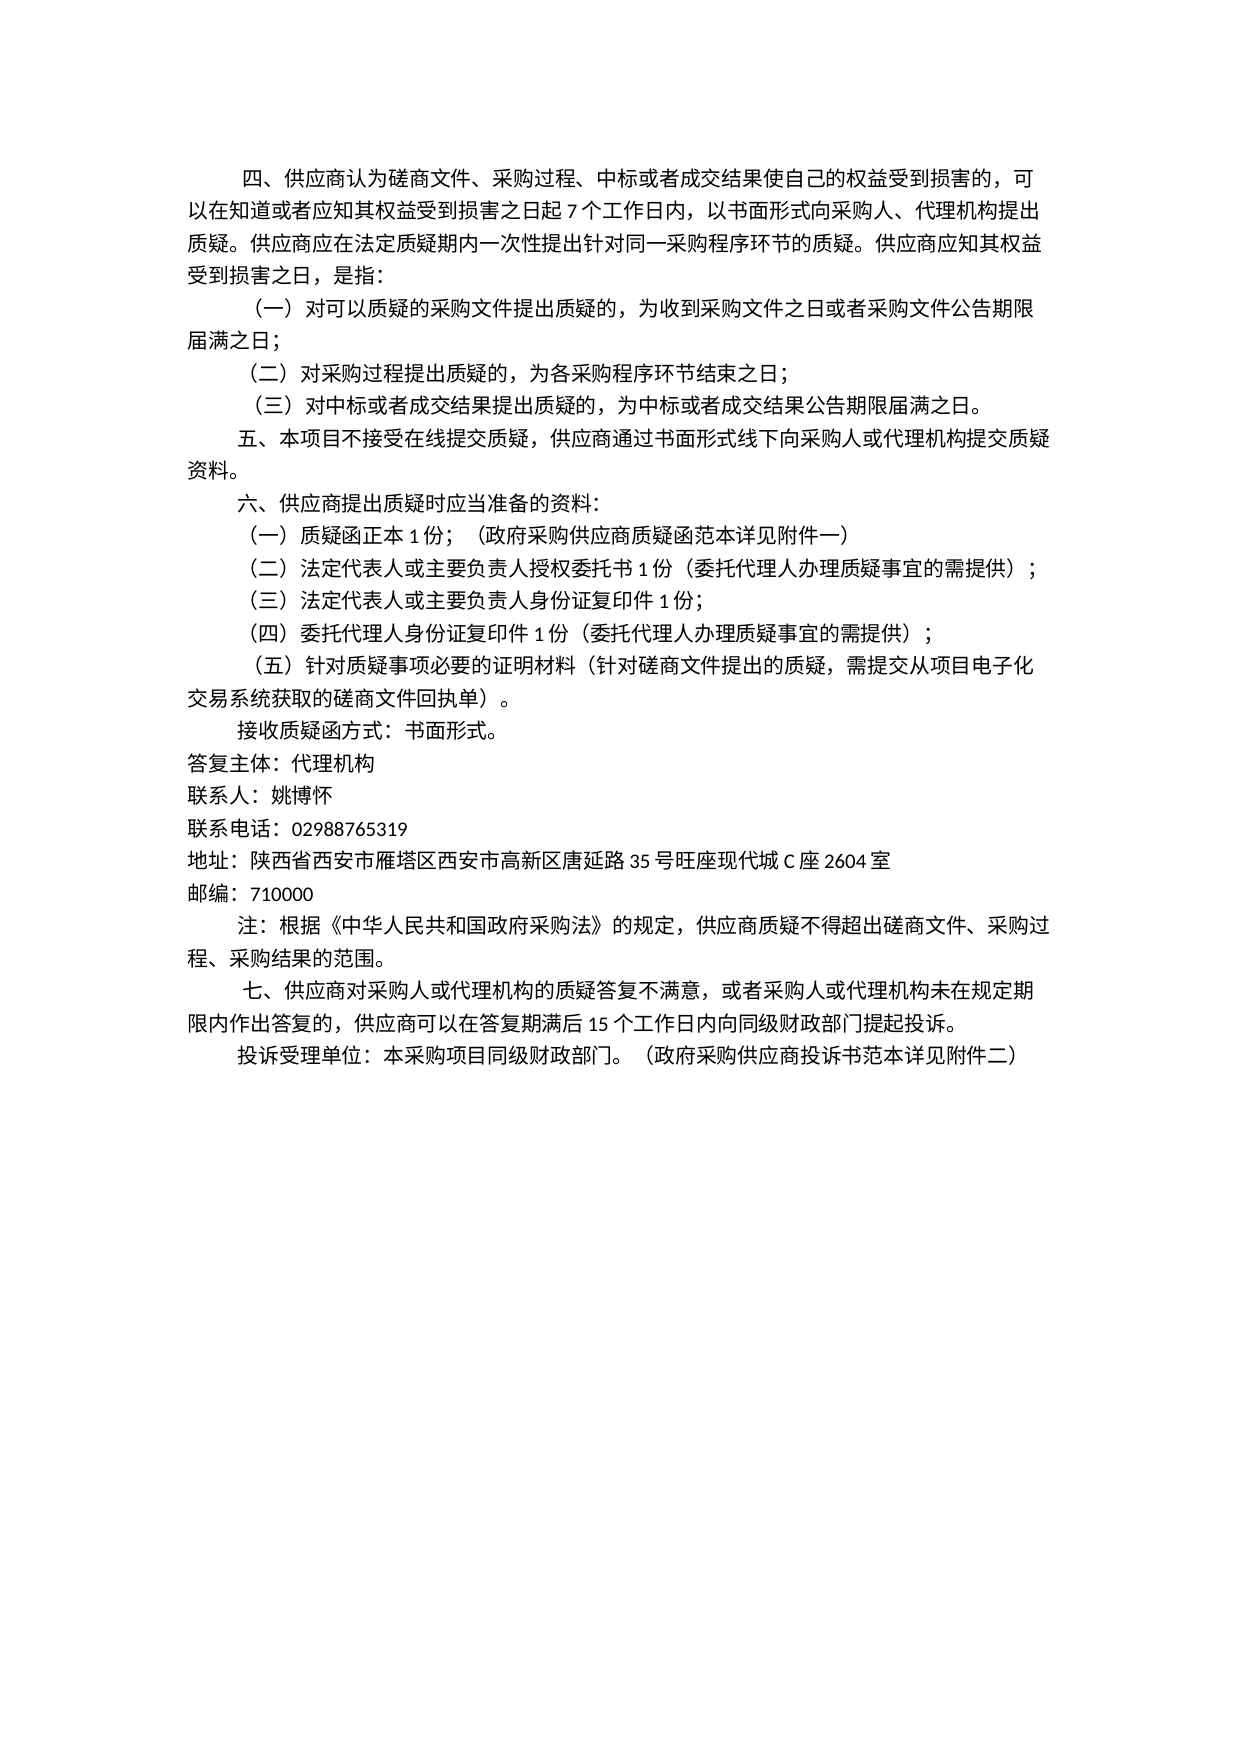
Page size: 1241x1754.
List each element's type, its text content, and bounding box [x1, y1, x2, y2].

text 投诉受理单位：本采购项目同级财政部门。（政府采购供应商投诉书范本详见附件二） [187, 1039, 1053, 1072]
text （三）对中标或者成交结果提出质疑的，为中标或者成交结果公告期限届满之日。 [187, 389, 1053, 422]
text 邮编：710000 [187, 877, 1053, 909]
text （一）质疑函正本1份；（政府采购供应商质疑函范本详见附件一） [187, 519, 1053, 552]
text 五、本项目不接受在线提交质疑，供应商通过书面形式线下向采购人或代理机构提交质疑资料。 [187, 422, 1053, 487]
text 六、供应商提出质疑时应当准备的资料： [187, 487, 1053, 519]
text 注：根据《中华人民共和国政府采购法》的规定，供应商质疑不得超出磋商文件、采购过程、采购结果的范围。 [187, 909, 1053, 974]
text 联系人：姚博怀 [187, 779, 1053, 812]
text （二）法定代表人或主要负责人授权委托书1份（委托代理人办理质疑事宜的需提供）； [187, 552, 1053, 584]
text 四、供应商认为磋商文件、采购过程、中标或者成交结果使自己的权益受到损害的，可以在知道或者应知其权益受到损害之日起7个工作日内，以书面形式向采购人、代理机构提出质疑。供应商应在法定质疑期内一次性提出针对同一采购程序环节的质疑。供应商应知其权益受到损害之日，是指： [187, 162, 1053, 292]
text （三）法定代表人或主要负责人身份证复印件1份； [187, 584, 1053, 617]
text 地址：陕西省西安市雁塔区西安市高新区唐延路35号旺座现代城C座2604室 [187, 844, 1053, 877]
text （一）对可以质疑的采购文件提出质疑的，为收到采购文件之日或者采购文件公告期限届满之日； [187, 292, 1053, 357]
text 联系电话：02988765319 [187, 812, 1053, 844]
text 接收质疑函方式：书面形式。 [187, 714, 1053, 747]
text 答复主体：代理机构 [187, 747, 1053, 779]
text （四）委托代理人身份证复印件1份（委托代理人办理质疑事宜的需提供）； [187, 617, 1053, 649]
text （五）针对质疑事项必要的证明材料（针对磋商文件提出的质疑，需提交从项目电子化交易系统获取的磋商文件回执单）。 [187, 649, 1053, 714]
text （二）对采购过程提出质疑的，为各采购程序环节结束之日； [187, 357, 1053, 389]
text 七、供应商对采购人或代理机构的质疑答复不满意，或者采购人或代理机构未在规定期限内作出答复的，供应商可以在答复期满后15个工作日内向同级财政部门提起投诉。 [187, 974, 1053, 1039]
